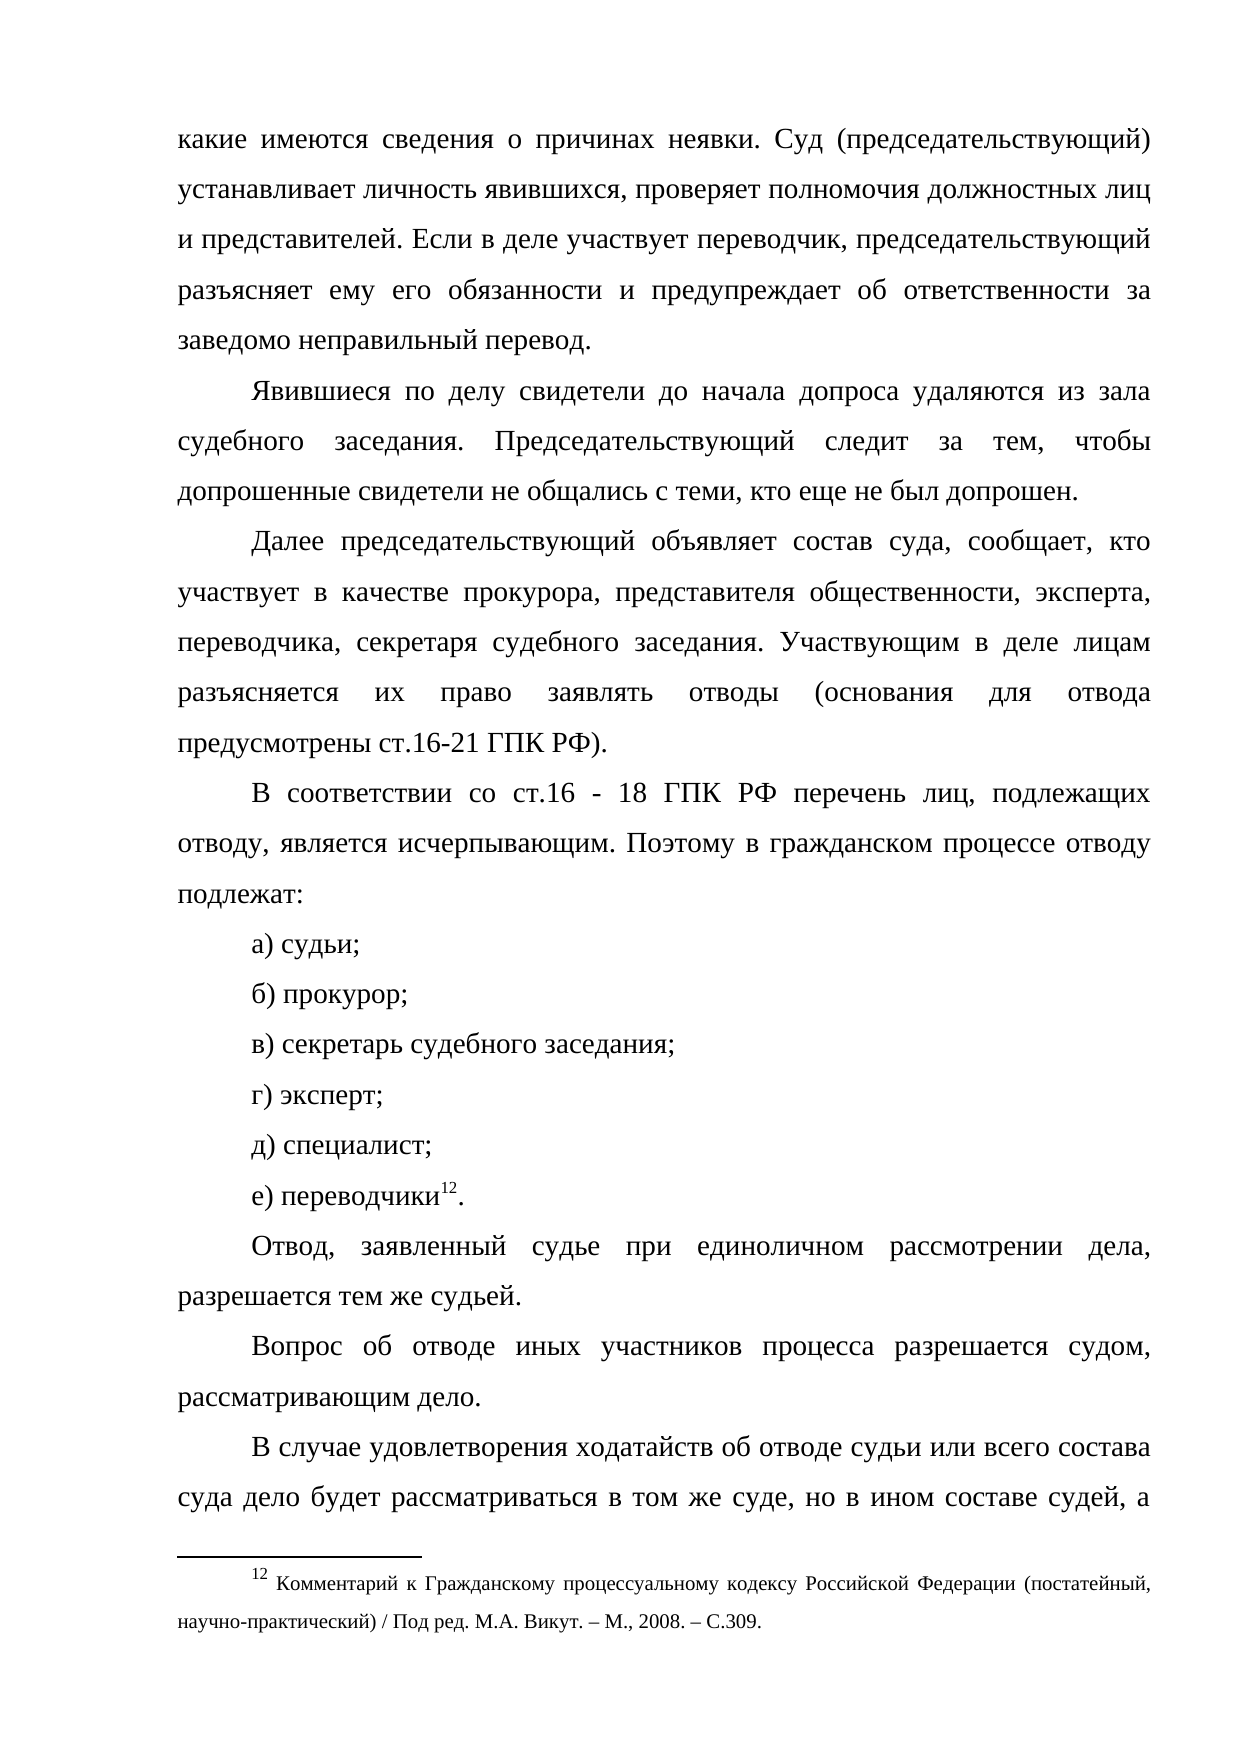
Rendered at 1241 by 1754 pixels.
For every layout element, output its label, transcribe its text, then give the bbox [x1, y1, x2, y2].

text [177, 121, 1152, 356]
text б) прокурор; [177, 976, 1152, 1010]
text е) переводчики. [177, 1178, 1152, 1211]
text Вопрос об отводе иных участников процесса разрешается судом, рассматривающим дело. [177, 1328, 1152, 1412]
text г) эксперт; [177, 1077, 1152, 1111]
text Далее председательствующий объявляет состав суда, сообщает, кто участвует в качестве прокурора, представителя общественности, эксперта, переводчика, секретаря судебного заседания. Участвующим в деле лицам разъясняется их право заявлять отводы (основания для отвода предусмотрены ст.16-21 ГПК РФ). [177, 523, 1152, 758]
text в) секретарь судебного заседания; [177, 1027, 1152, 1060]
text а) судьи; [177, 926, 1152, 959]
text Явившиеся по делу свидетели до начала допроса удаляются из зала судебного заседания. Председательствующий следит за тем, чтобы допрошенные свидетели не общались с теми, кто еще не был допрошен. [177, 373, 1152, 507]
text В соответствии со ст.16 - 18 ГПК РФ перечень лиц, подлежащих отводу, является исчерпывающим. Поэтому в гражданском процессе отводу подлежат: [177, 775, 1152, 909]
text д) специалист; [177, 1127, 1152, 1161]
text Отвод, заявленный судье при единоличном рассмотрении дела, разрешается тем же судьей. [177, 1228, 1152, 1312]
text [177, 1429, 1152, 1513]
